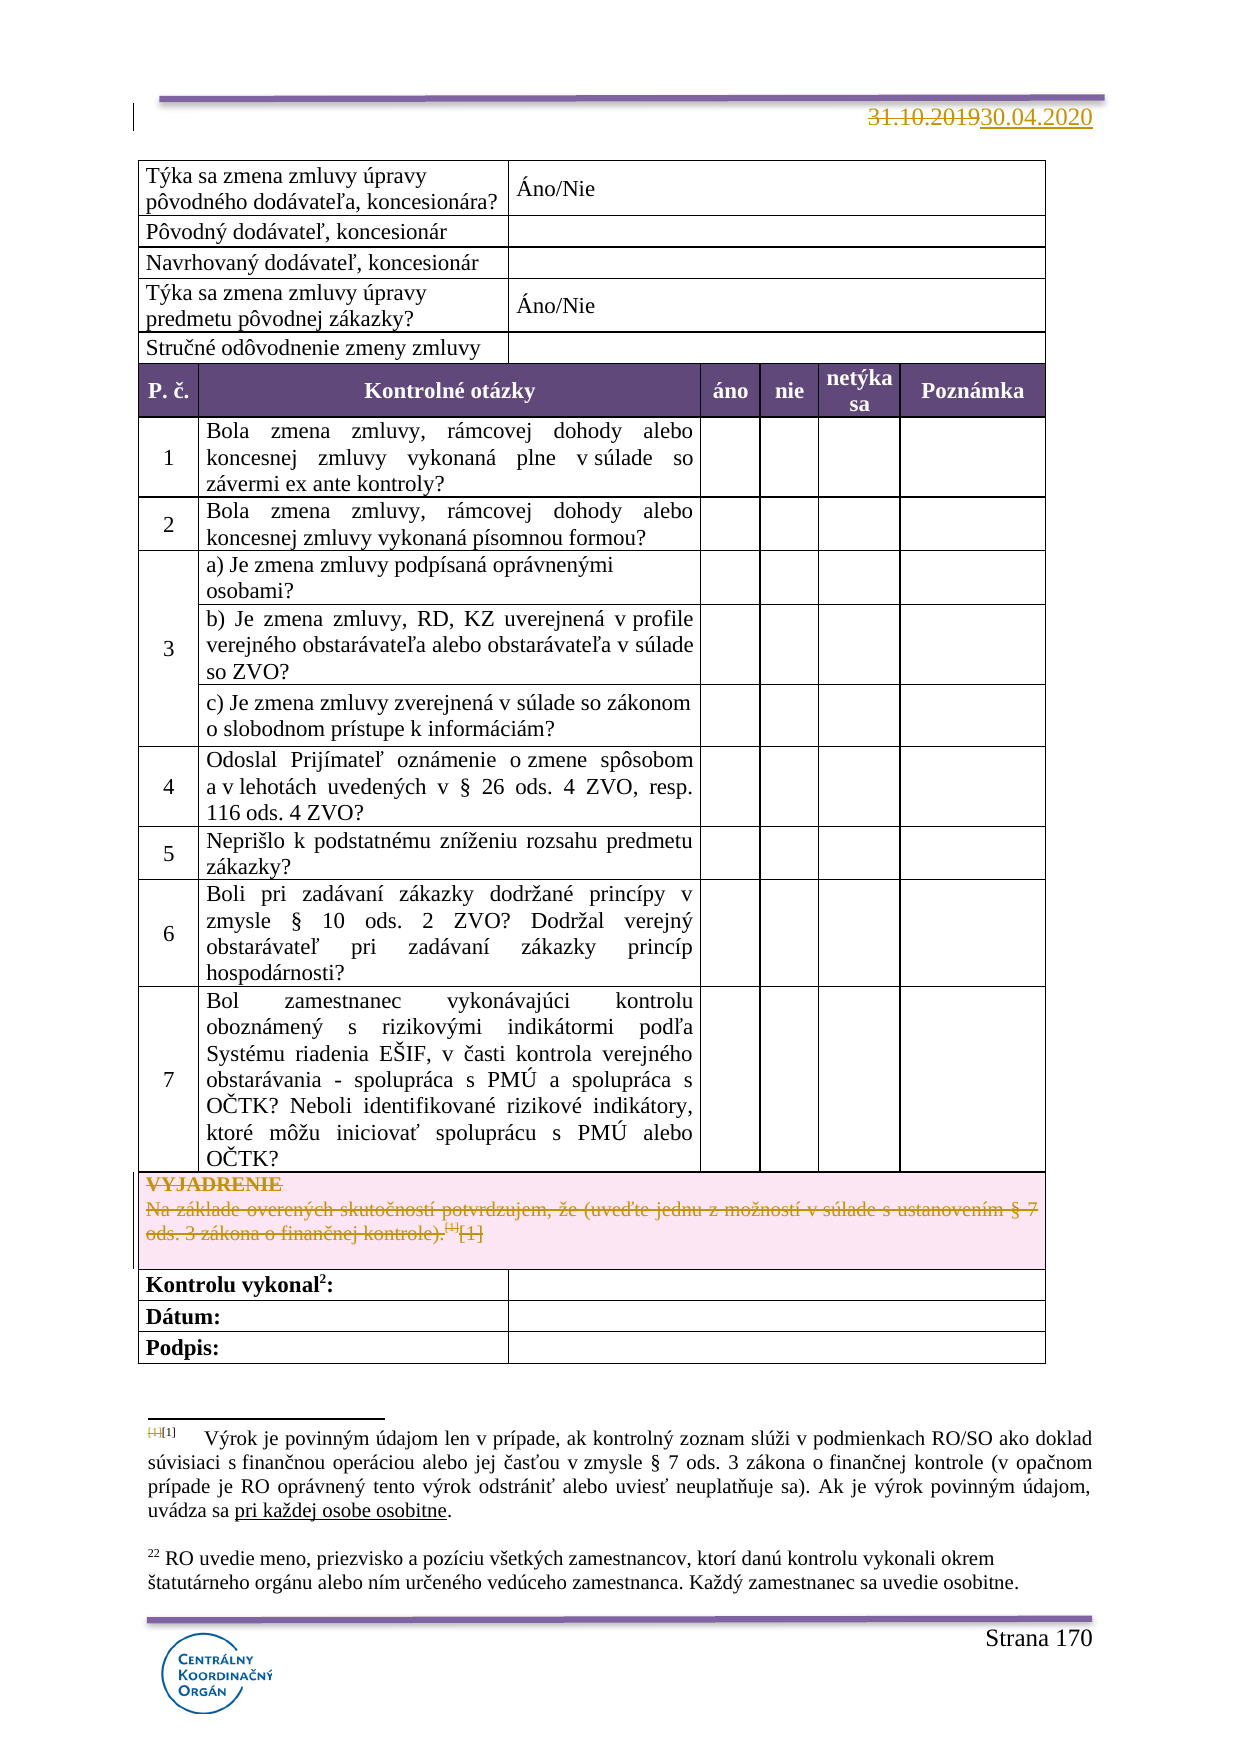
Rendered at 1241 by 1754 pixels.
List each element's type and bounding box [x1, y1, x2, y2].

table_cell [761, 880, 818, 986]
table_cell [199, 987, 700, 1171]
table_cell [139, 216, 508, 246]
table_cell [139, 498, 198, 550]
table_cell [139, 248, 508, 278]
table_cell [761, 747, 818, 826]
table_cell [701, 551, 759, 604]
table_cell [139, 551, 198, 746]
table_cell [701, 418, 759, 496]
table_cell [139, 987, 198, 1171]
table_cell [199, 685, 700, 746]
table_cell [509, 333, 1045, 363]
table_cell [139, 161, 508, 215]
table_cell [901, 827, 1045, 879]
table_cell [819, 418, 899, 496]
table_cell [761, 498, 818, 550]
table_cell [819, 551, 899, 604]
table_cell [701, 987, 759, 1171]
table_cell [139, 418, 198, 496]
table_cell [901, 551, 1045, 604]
picture [159, 1631, 272, 1713]
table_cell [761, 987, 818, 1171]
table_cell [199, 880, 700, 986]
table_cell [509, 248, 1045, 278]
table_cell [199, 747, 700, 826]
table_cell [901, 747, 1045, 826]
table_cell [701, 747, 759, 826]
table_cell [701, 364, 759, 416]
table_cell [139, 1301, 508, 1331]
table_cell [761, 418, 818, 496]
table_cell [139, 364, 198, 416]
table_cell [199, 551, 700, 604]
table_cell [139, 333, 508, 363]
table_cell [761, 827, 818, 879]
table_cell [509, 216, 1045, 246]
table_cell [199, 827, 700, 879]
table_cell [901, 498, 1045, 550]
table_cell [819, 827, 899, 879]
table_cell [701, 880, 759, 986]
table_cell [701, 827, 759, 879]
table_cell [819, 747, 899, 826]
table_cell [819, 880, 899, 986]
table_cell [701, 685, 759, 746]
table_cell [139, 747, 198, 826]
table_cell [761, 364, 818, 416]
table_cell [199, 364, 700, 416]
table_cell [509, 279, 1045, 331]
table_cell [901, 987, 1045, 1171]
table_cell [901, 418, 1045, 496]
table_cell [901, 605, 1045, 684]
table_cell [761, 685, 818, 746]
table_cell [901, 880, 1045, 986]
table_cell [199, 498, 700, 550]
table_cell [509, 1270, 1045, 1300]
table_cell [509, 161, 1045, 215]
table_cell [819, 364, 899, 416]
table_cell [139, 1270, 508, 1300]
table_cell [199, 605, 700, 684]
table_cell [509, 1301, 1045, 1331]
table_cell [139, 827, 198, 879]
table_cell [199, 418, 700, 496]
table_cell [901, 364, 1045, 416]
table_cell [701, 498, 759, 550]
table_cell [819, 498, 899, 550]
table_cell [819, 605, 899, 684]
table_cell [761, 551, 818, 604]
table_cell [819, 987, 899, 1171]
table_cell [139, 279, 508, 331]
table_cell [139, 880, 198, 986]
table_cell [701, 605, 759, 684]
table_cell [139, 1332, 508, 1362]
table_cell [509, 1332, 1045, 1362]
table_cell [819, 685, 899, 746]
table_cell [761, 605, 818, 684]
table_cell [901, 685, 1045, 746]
